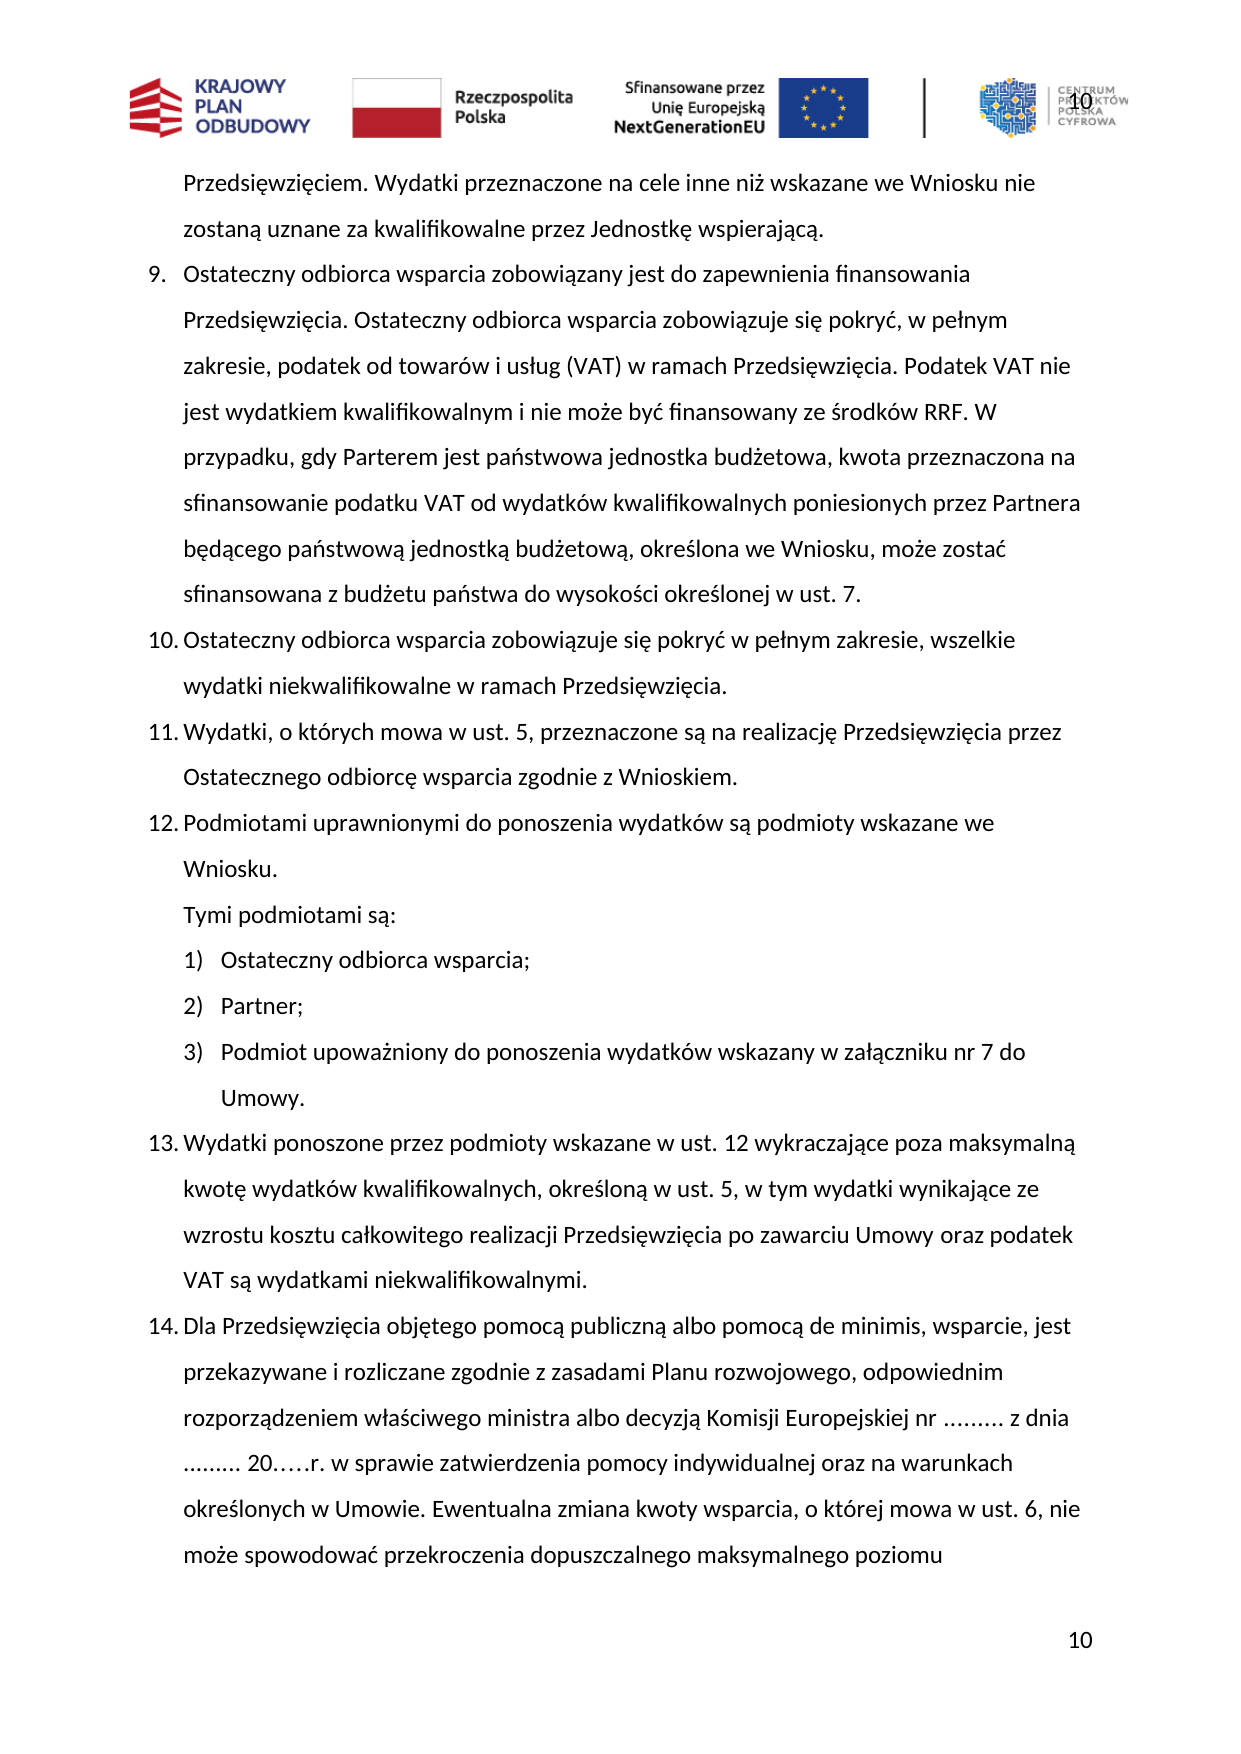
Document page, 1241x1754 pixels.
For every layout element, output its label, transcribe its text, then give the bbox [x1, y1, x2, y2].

list Ostateczny odbiorca wsparcia zobowiązany jest do zapewnienia finansowania Przedsięwzięcia. Ostateczny odbiorca wsparcia zobowiązuje się pokryć, w pełnym zakresie, podatek od towarów i usług (VAT) w ramach Przedsięwzięcia. Podatek VAT nie jest wydatkiem kwalifikowalnym i nie może być finansowany ze środków RRF. W przypadku, gdy Parterem jest państwowa jednostka budżetowa, kwota przeznaczona na sfinansowanie podatku VAT od wydatków kwalifikowalnych poniesionych przez Partnera będącego państwową jednostką budżetową, określona we Wniosku, może zostać sfinansowana z budżetu państwa do wysokości określonej w ust. 7. [148, 258, 1092, 609]
list Ostateczny odbiorca wsparcia; [183, 944, 1092, 975]
list Podmiot upoważniony do ponoszenia wydatków wskazany w załączniku nr 7 do Umowy. [183, 1036, 1092, 1112]
list Wydatki, o których mowa w ust. 5, przeznaczone są na realizację Przedsięwzięcia przez Ostatecznego odbiorcę wsparcia zgodnie z Wnioskiem. [148, 716, 1092, 792]
list Partner; [183, 990, 1092, 1021]
list Ostateczny odbiorca wsparcia zobowiązuje się pokryć w pełnym zakresie, wszelkie wydatki niekwalifikowalne w ramach Przedsięwzięcia. [148, 624, 1092, 701]
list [148, 167, 1092, 243]
list Wydatki ponoszone przez podmioty wskazane w ust. 12 wykraczające poza maksymalną kwotę wydatków kwalifikowalnych, określoną w ust. 5, w tym wydatki wynikające ze wzrostu kosztu całkowitego realizacji Przedsięwzięcia po zawarciu Umowy oraz podatek VAT są wydatkami niekwalifikowalnymi. [148, 1127, 1092, 1295]
picture [129, 78, 1129, 138]
text Tymi podmiotami są: [183, 899, 1092, 929]
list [148, 1310, 1092, 1569]
list Podmiotami uprawnionymi do ponoszenia wydatków są podmioty wskazane we Wniosku. [148, 807, 1092, 883]
